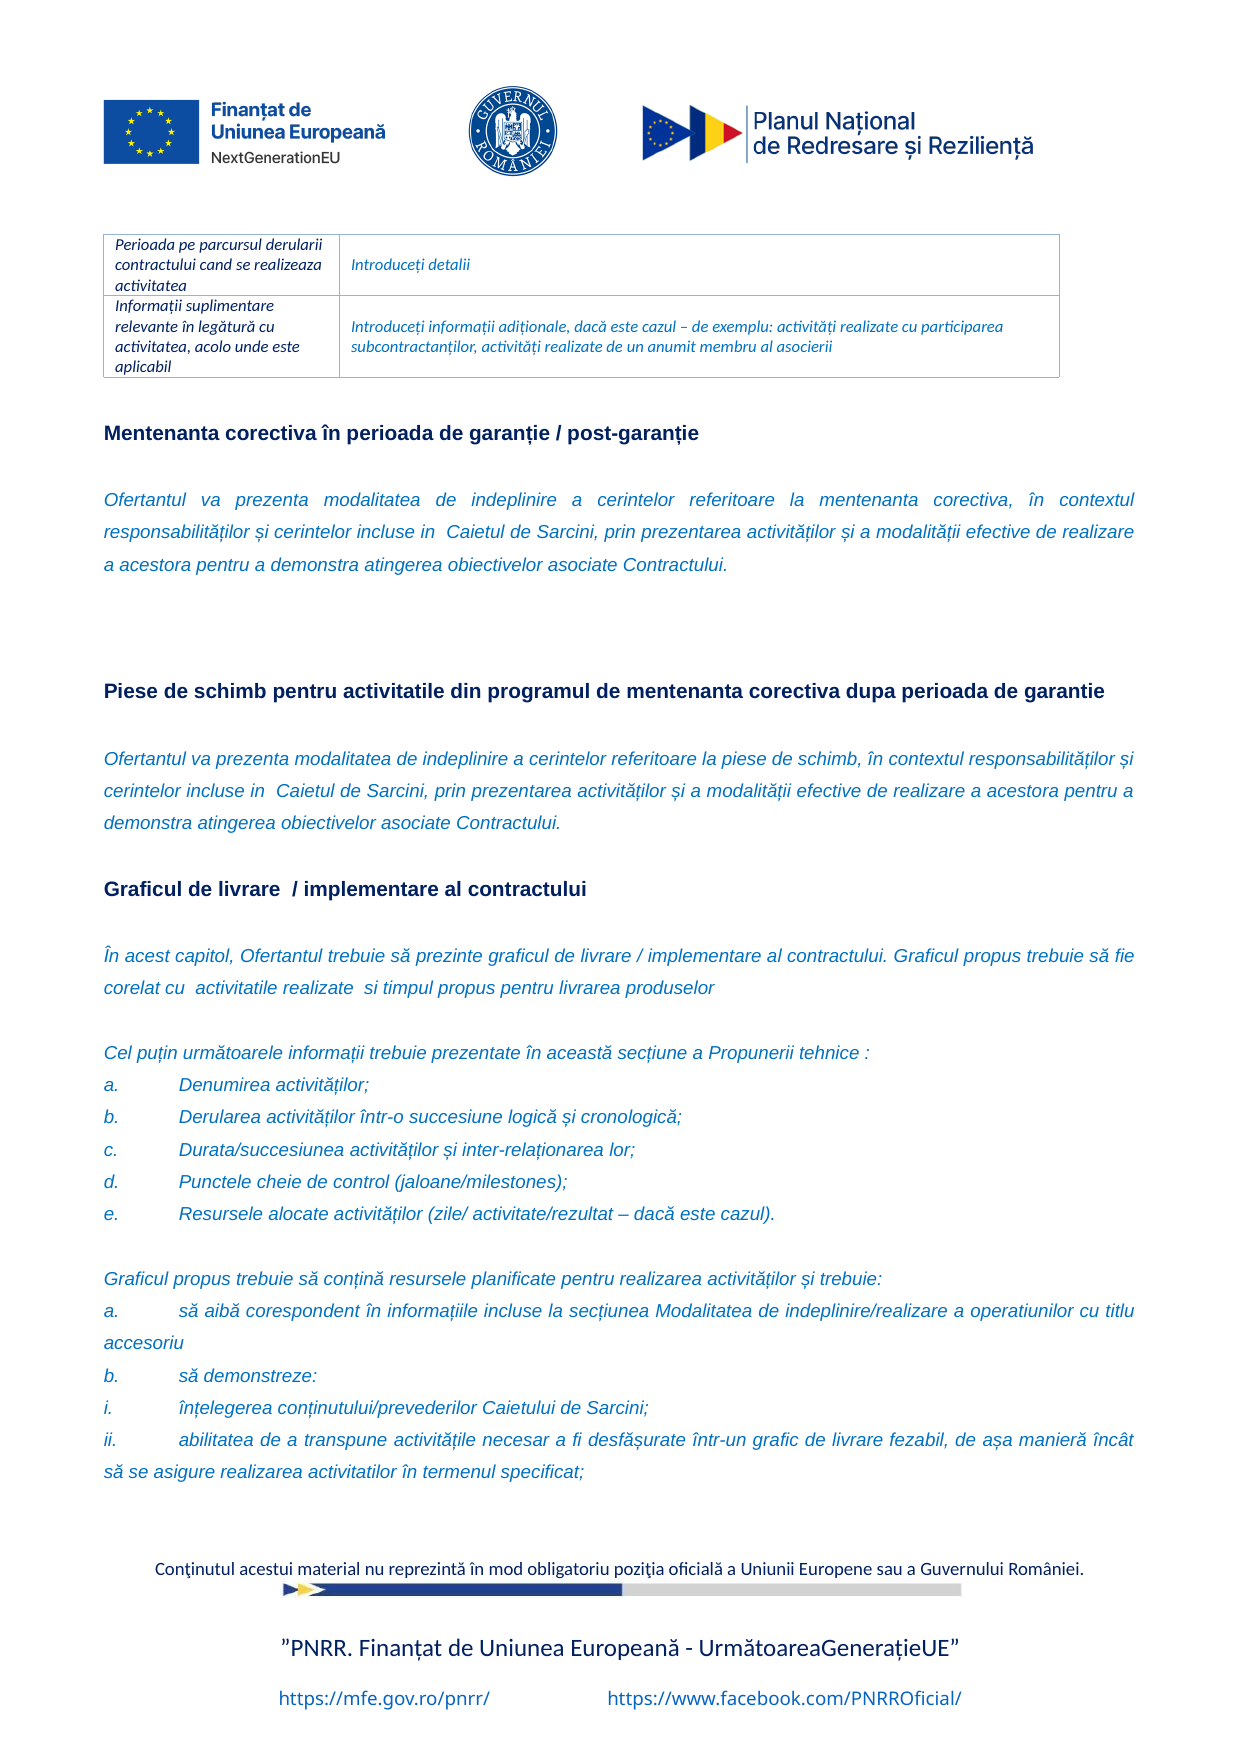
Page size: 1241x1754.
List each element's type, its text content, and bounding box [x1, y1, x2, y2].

text b. să demonstreze: [103, 1364, 1137, 1386]
text d. Punctele cheie de control (jaloane/milestones); [103, 1171, 1137, 1192]
picture [277, 1579, 963, 1599]
table_cell Introduceți detalii [340, 235, 1059, 295]
text Piese de schimb pentru activitatile din programul de mentenanta corectiva dupa perioada de garantie [103, 679, 1137, 703]
text ii. abilitatea de a transpune activitățile necesar a fi desfășurate într-un grafic de livrare fezabil, de așa manieră încât să se asigure realizarea activitatilor în termenul specificat; [103, 1429, 1137, 1483]
text Graficul de livrare / implementare al contractului [103, 876, 1137, 900]
text Graficul propus trebuie să conțină resursele planificate pentru realizarea activităților și trebuie: [103, 1268, 1137, 1289]
table_cell Informații suplimentare relevante în legătură cu activitatea, acolo unde este aplicabil [104, 296, 339, 377]
text Cel puțin următoarele informații trebuie prezentate în această secțiune a Propunerii tehnice : [103, 1042, 1137, 1063]
text În acest capitol, Ofertantul trebuie să prezinte graficul de livrare / implementare al contractului. Graficul propus trebuie să fie corelat cu activitatile realizate si timpul propus pentru livrarea produselor [103, 945, 1137, 998]
table_cell Perioada pe parcursul derularii contractului cand se realizeaza activitatea [104, 235, 339, 295]
text i. înțelegerea conținutului/prevederilor Caietului de Sarcini; [103, 1397, 1137, 1418]
table_cell Introduceți informații adiționale, dacă este cazul – de exemplu: activități realizate cu participarea subcontractanților, activități realizate de un anumit membru al asocierii [340, 296, 1059, 377]
text b. Derularea activităților într-o succesiune logică și cronologică; [103, 1106, 1137, 1128]
picture [66, 75, 1041, 191]
text Ofertantul va prezenta modalitatea de indeplinire a cerintelor referitoare la mentenanta corectiva, în contextul responsabilităților și cerintelor incluse in Caietul de Sarcini, prin prezentarea activităților și a modalității efective de realizare a acestora pentru a demonstra atingerea obiectivelor asociate Contractului. [103, 489, 1137, 575]
text Mentenanta corectiva în perioada de garanție / post-garanție [103, 421, 1137, 444]
text a. Denumirea activităților; [103, 1074, 1137, 1095]
text Ofertantul va prezenta modalitatea de indeplinire a cerintelor referitoare la piese de schimb, în contextul responsabilităților și cerintelor incluse in Caietul de Sarcini, prin prezentarea activităților și a modalității efective de realizare a acestora pentru a demonstra atingerea obiectivelor asociate Contractului. [103, 747, 1137, 833]
text c. Durata/succesiunea activităților și inter-relaționarea lor; [103, 1138, 1137, 1160]
text a. să aibă corespondent în informațiile incluse la secțiunea Modalitatea de indeplinire/realizare a operatiunilor cu titlu accesoriu [103, 1300, 1137, 1354]
text e. Resursele alocate activităților (zile/ activitate/rezultat – dacă este cazul). [103, 1203, 1137, 1224]
